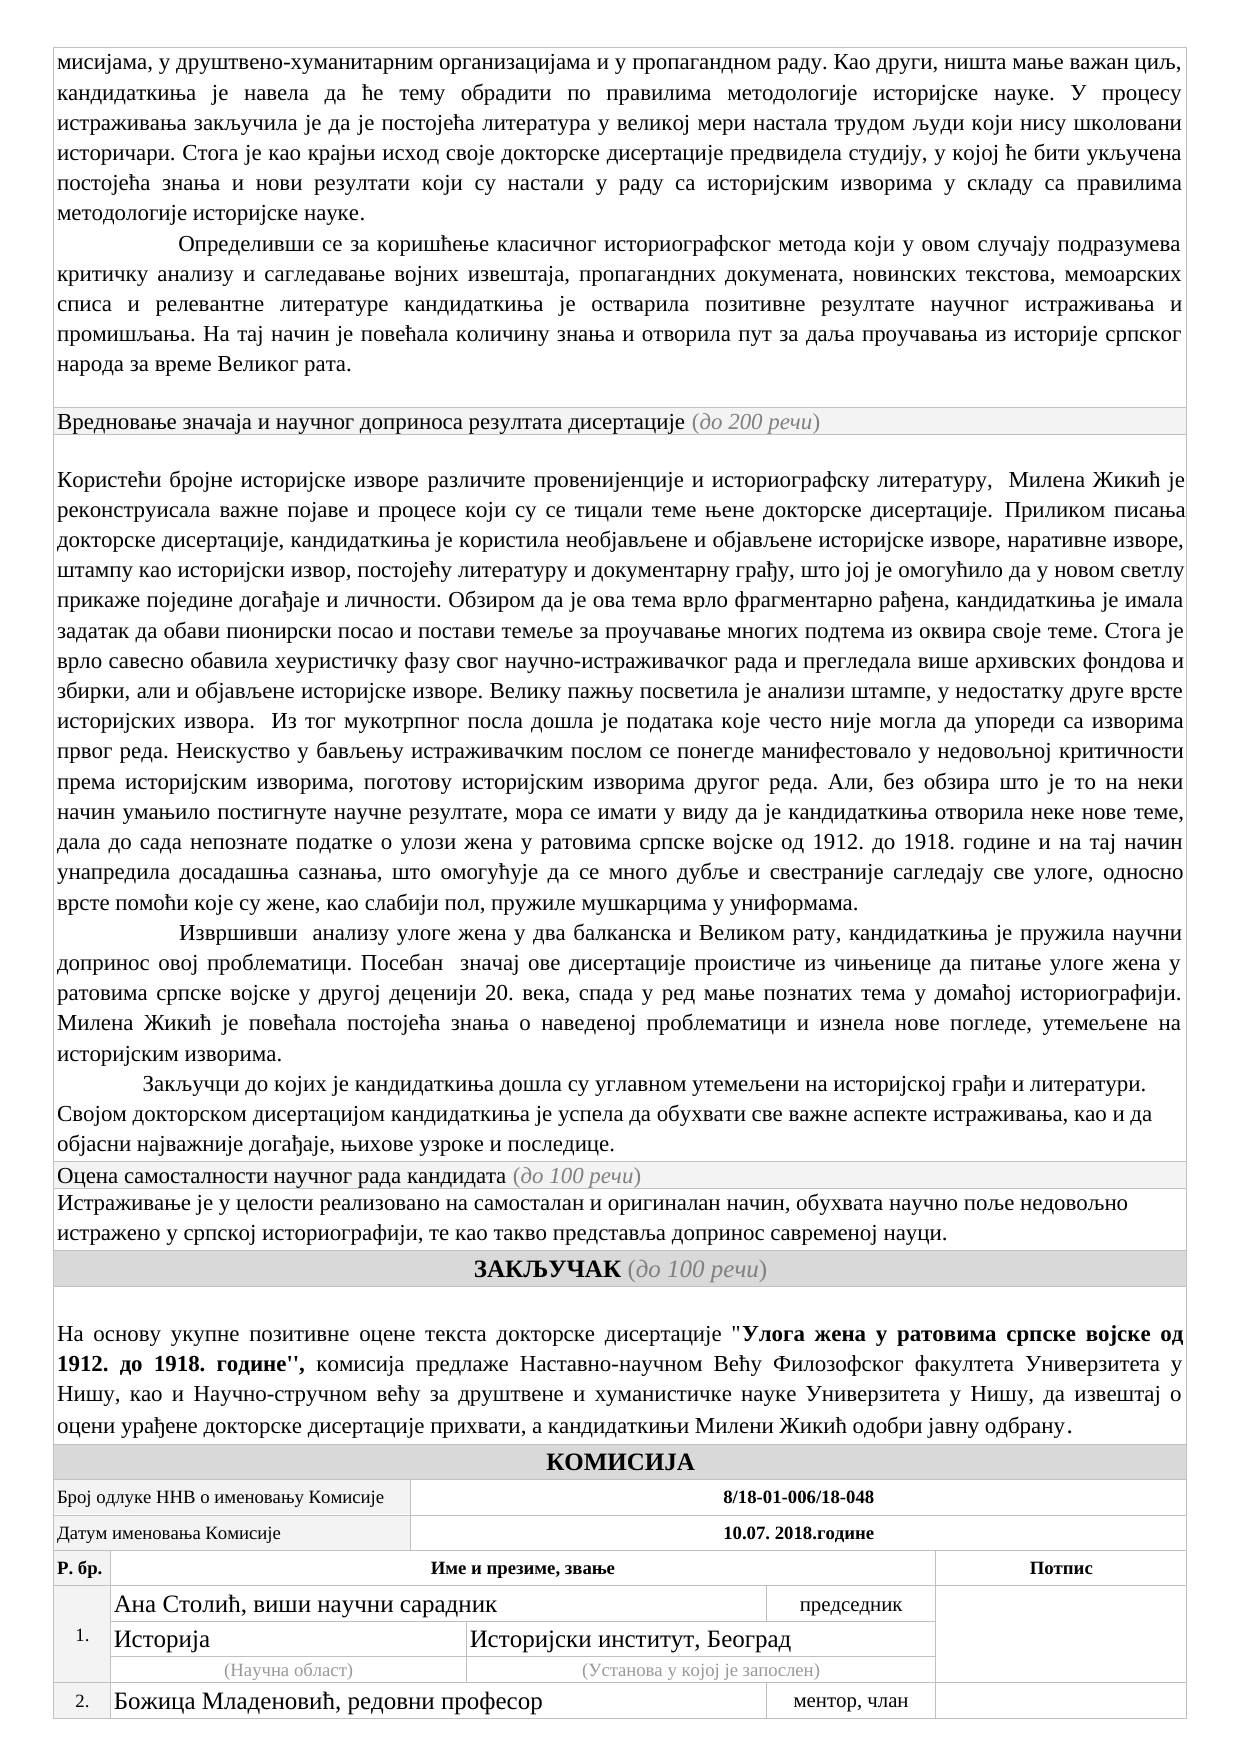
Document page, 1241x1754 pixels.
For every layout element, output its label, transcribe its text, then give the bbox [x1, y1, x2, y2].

table_cell Aна Столић, виши научни сарадник [111, 1586, 766, 1621]
table_cell Божица Младеновић, редовни професор [111, 1683, 766, 1718]
table_cell Број одлуке ННВ о именовању Комисије [54, 1480, 410, 1514]
table_cell 2. [54, 1683, 110, 1718]
table_cell Истраживање је у целости реализовано на самосталан и оригиналан начин, обухвата научно поље недовољно истражено у српској историографији, те као такво представља допринос савременој науци. [54, 1189, 1186, 1250]
table_cell Вредновање значаја и научног доприноса резултата дисертације (до 200 речи) [54, 408, 1186, 434]
table_cell [936, 1586, 1186, 1682]
table_cell Оцена самосталности научног рада кандидата (до 100 речи) [54, 1162, 1186, 1188]
table_cell 1. [54, 1586, 110, 1682]
table_cell Датум именовања Комисије [54, 1516, 410, 1550]
table_cell КОМИСИЈА [54, 1445, 1186, 1479]
table_cell (Научна област) [111, 1657, 466, 1682]
table_cell председник [767, 1586, 935, 1621]
table_cell Р. бр. [54, 1551, 110, 1585]
table_cell 8/18-01-006/18-048 [411, 1480, 1186, 1514]
table_cell Историјски институт, Београд [467, 1622, 935, 1656]
table_cell Историја [111, 1622, 466, 1656]
table_cell ЗАКЉУЧАК (до 100 речи) [54, 1251, 1186, 1286]
table_cell Потпис [936, 1551, 1186, 1585]
table_cell ментор, члан [767, 1683, 935, 1718]
table_cell Име и презиме, звање [111, 1551, 935, 1585]
table_cell [936, 1683, 1186, 1718]
table_cell На основу укупне позитивне оцене текста докторске дисертације "Улога жена у ратовима српске војске од 1912. до 1918. године'', комисија предлаже Наставно-научном Већу Филозофског факултета Универзитета у Нишу, као и Научно-стручном већу за друштвене и хуманистичке науке Универзитета у Нишу, да извештај о оцени урађене докторске дисертације прихвати, а кандидаткињи Милени Жикић одобри јавну одбрану. [54, 1287, 1186, 1444]
table_cell 10.07. 2018.године [411, 1516, 1186, 1550]
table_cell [467, 1657, 935, 1682]
table_cell Користећи бројне историјске изворе различите провенијенције и историографску литературу, Милена Жикић је реконструисала важне појаве и процесе који су се тицали теме њене докторске дисертације. Приликом писања докторске дисертације, кандидаткиња је користила необјављене и објављене историјске изворе, наративне изворе, штампу као историјски извор, постојећу литературу и документарну грађу, што јој је омогућило да у новом светлу прикаже поједине догађаје и личности. Обзиром да је ова тема врло фрагментарно рађена, кандидаткиња је имала задатак да обави пионирски посао и постави темеље за проучавање многих подтема из оквира своје теме. Стога је врло савесно обавила хеуристичку фазу свог научно-истраживачког рада и прегледала више архивских фондова и збирки, али и објављене историјске изворе. Велику пажњу посветила је анализи штампе, у недостатку друге врсте историјских извора. Из тог мукотрпног посла дошла је података које често није могла да упореди са изворима првог реда. Неискуство у бављењу истраживачким послом се понегде манифестовало у недовољној критичности према историјским изворима, поготову историјским изворима другог реда. Али, без обзира што је то на неки начин умањило постигнуте научне резултате, мора се имати у виду да је кандидаткиња отворила неке нове теме, дала до сада непознате податке о улози жена у ратовима српске војске од 1912. до 1918. године и на тај начин унапредила досадашња сазнања, што омогућује да се много дубље и свестраније сагледају све улоге, односно врсте помоћи које су жене, као слабији пол, пружиле мушкарцима у униформама. Извршивши анализу улоге жена у два балканска и Великом рату, кандидаткиња је пружила научни допринос овој проблематици. Посебан значај ове дисертације проистиче из чињенице да питање улоге жена у ратовима српске војске у другој деценији 20. века, спада у ред мање познатих тема у домаћој историографији. Милена Жикић је повећала постојећа знања о наведеној проблематици и изнела нове погледе, утемељене на историјским изворима. Закључци до којих је кандидаткиња дошла су углавном утемељени на историјској грађи и литератури. Својом докторском дисертацијом кандидаткиња је успела да обухвати све важне аспекте истраживања, као и да објасни најважније догађаје, њихове узроке и последице. [54, 435, 1186, 1161]
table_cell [54, 48, 1186, 407]
